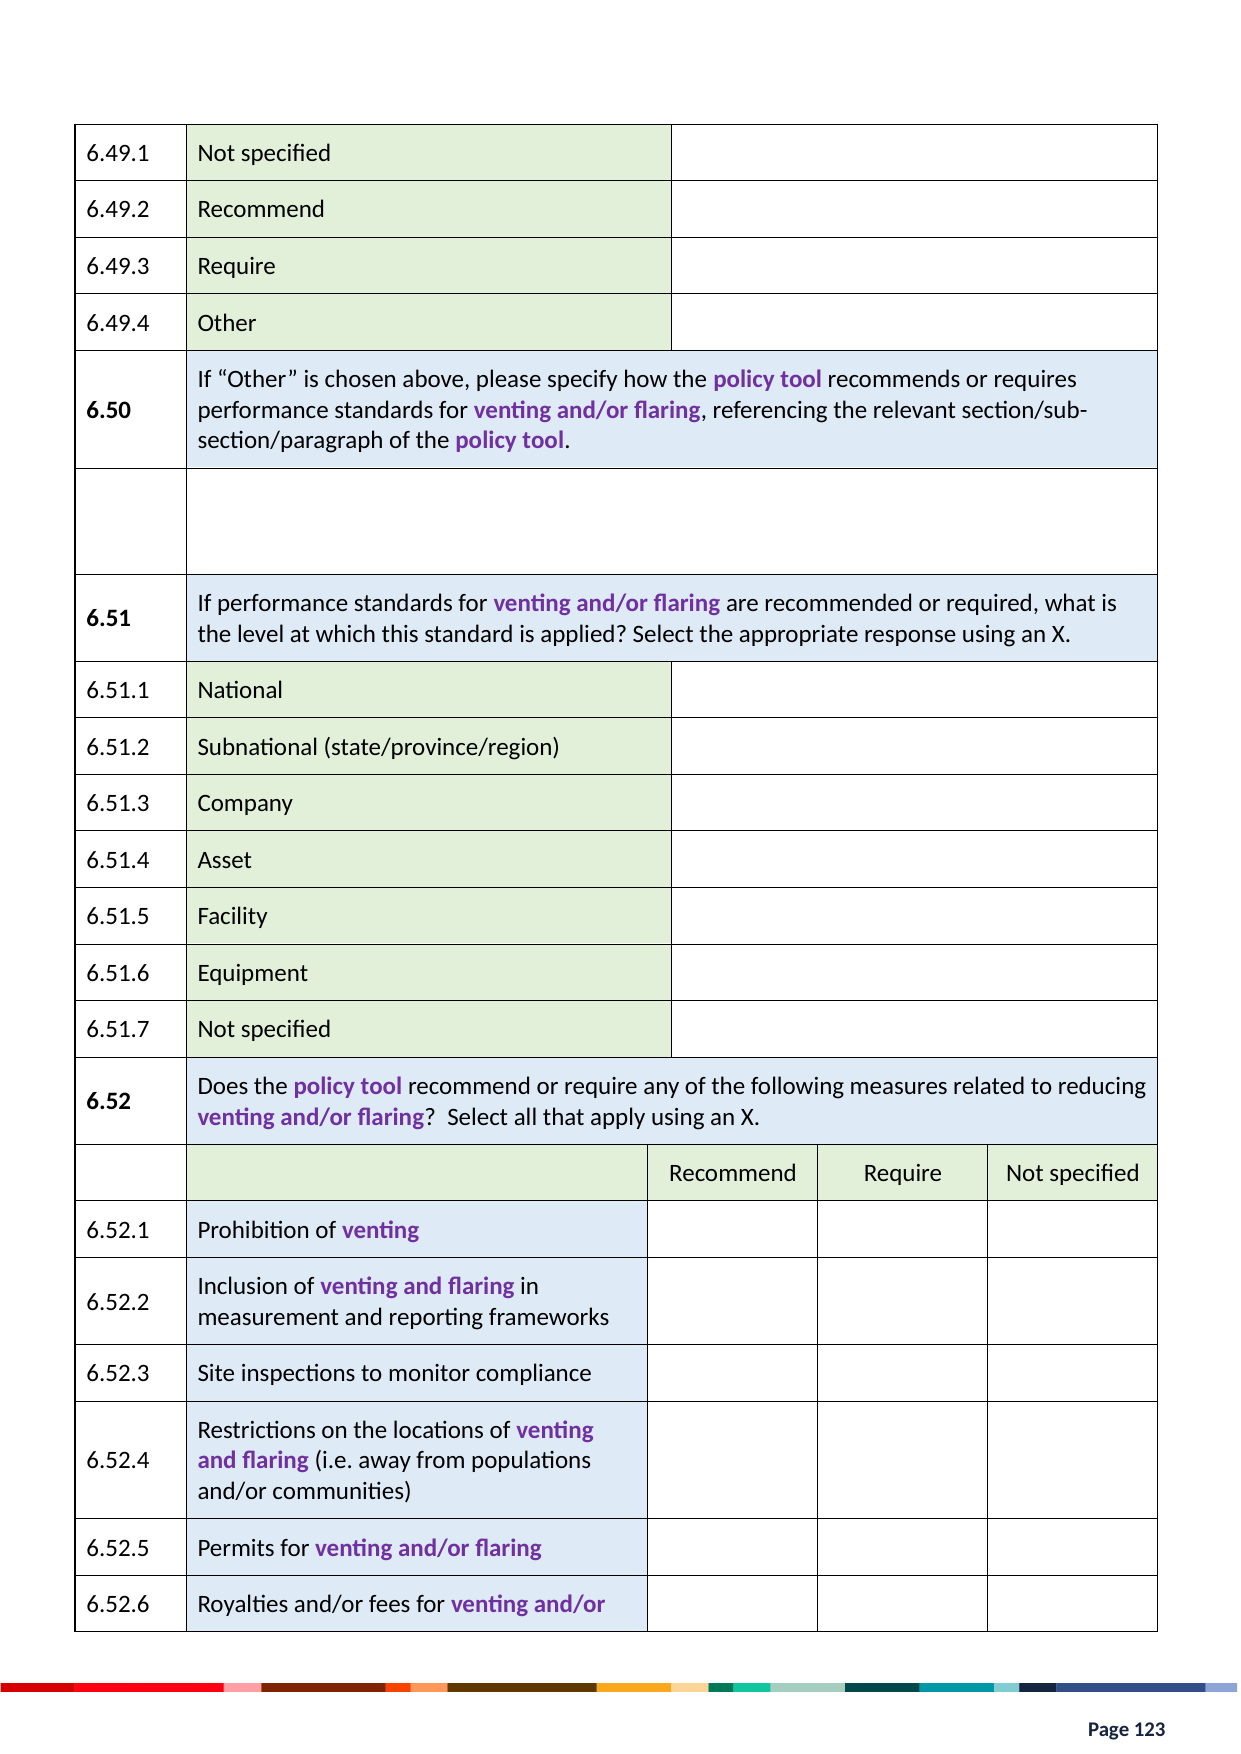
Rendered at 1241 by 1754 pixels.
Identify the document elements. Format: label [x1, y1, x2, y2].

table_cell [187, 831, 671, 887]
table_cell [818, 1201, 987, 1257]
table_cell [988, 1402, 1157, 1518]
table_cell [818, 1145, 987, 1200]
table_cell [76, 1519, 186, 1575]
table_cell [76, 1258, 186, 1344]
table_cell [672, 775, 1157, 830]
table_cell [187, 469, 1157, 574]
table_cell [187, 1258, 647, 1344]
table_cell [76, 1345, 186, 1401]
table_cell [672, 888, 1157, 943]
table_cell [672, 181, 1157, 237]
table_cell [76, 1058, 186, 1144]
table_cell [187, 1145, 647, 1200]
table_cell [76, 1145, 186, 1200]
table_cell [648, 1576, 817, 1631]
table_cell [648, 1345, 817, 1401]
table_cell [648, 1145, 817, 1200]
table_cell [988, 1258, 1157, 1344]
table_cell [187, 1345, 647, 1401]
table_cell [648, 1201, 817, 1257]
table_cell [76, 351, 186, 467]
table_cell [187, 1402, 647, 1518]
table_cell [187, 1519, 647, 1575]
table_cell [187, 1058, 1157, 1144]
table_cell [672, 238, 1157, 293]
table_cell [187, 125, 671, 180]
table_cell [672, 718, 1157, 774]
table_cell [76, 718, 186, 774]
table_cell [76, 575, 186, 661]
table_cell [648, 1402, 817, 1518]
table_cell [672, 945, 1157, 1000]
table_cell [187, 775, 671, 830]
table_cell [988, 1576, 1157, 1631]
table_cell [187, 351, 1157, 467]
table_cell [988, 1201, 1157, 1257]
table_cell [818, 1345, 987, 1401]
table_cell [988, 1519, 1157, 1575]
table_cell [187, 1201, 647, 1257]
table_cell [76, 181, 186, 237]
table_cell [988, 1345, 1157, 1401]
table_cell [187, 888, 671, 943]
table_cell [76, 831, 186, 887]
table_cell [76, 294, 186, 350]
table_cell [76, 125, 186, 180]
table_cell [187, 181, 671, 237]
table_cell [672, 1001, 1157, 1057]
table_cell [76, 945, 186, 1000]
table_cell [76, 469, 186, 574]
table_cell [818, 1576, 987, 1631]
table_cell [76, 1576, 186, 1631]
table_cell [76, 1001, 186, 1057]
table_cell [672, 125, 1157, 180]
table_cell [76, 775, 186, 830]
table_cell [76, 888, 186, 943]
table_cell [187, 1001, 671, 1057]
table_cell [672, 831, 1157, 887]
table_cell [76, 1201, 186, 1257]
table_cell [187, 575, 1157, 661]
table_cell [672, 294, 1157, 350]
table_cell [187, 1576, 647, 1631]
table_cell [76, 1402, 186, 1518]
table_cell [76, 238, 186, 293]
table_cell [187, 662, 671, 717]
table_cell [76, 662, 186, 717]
picture [0, 1683, 1236, 1692]
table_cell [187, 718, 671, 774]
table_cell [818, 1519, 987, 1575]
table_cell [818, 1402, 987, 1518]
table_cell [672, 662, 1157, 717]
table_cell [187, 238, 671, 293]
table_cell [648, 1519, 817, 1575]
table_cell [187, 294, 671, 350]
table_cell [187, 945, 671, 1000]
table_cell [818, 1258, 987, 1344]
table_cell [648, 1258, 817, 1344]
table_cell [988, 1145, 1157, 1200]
